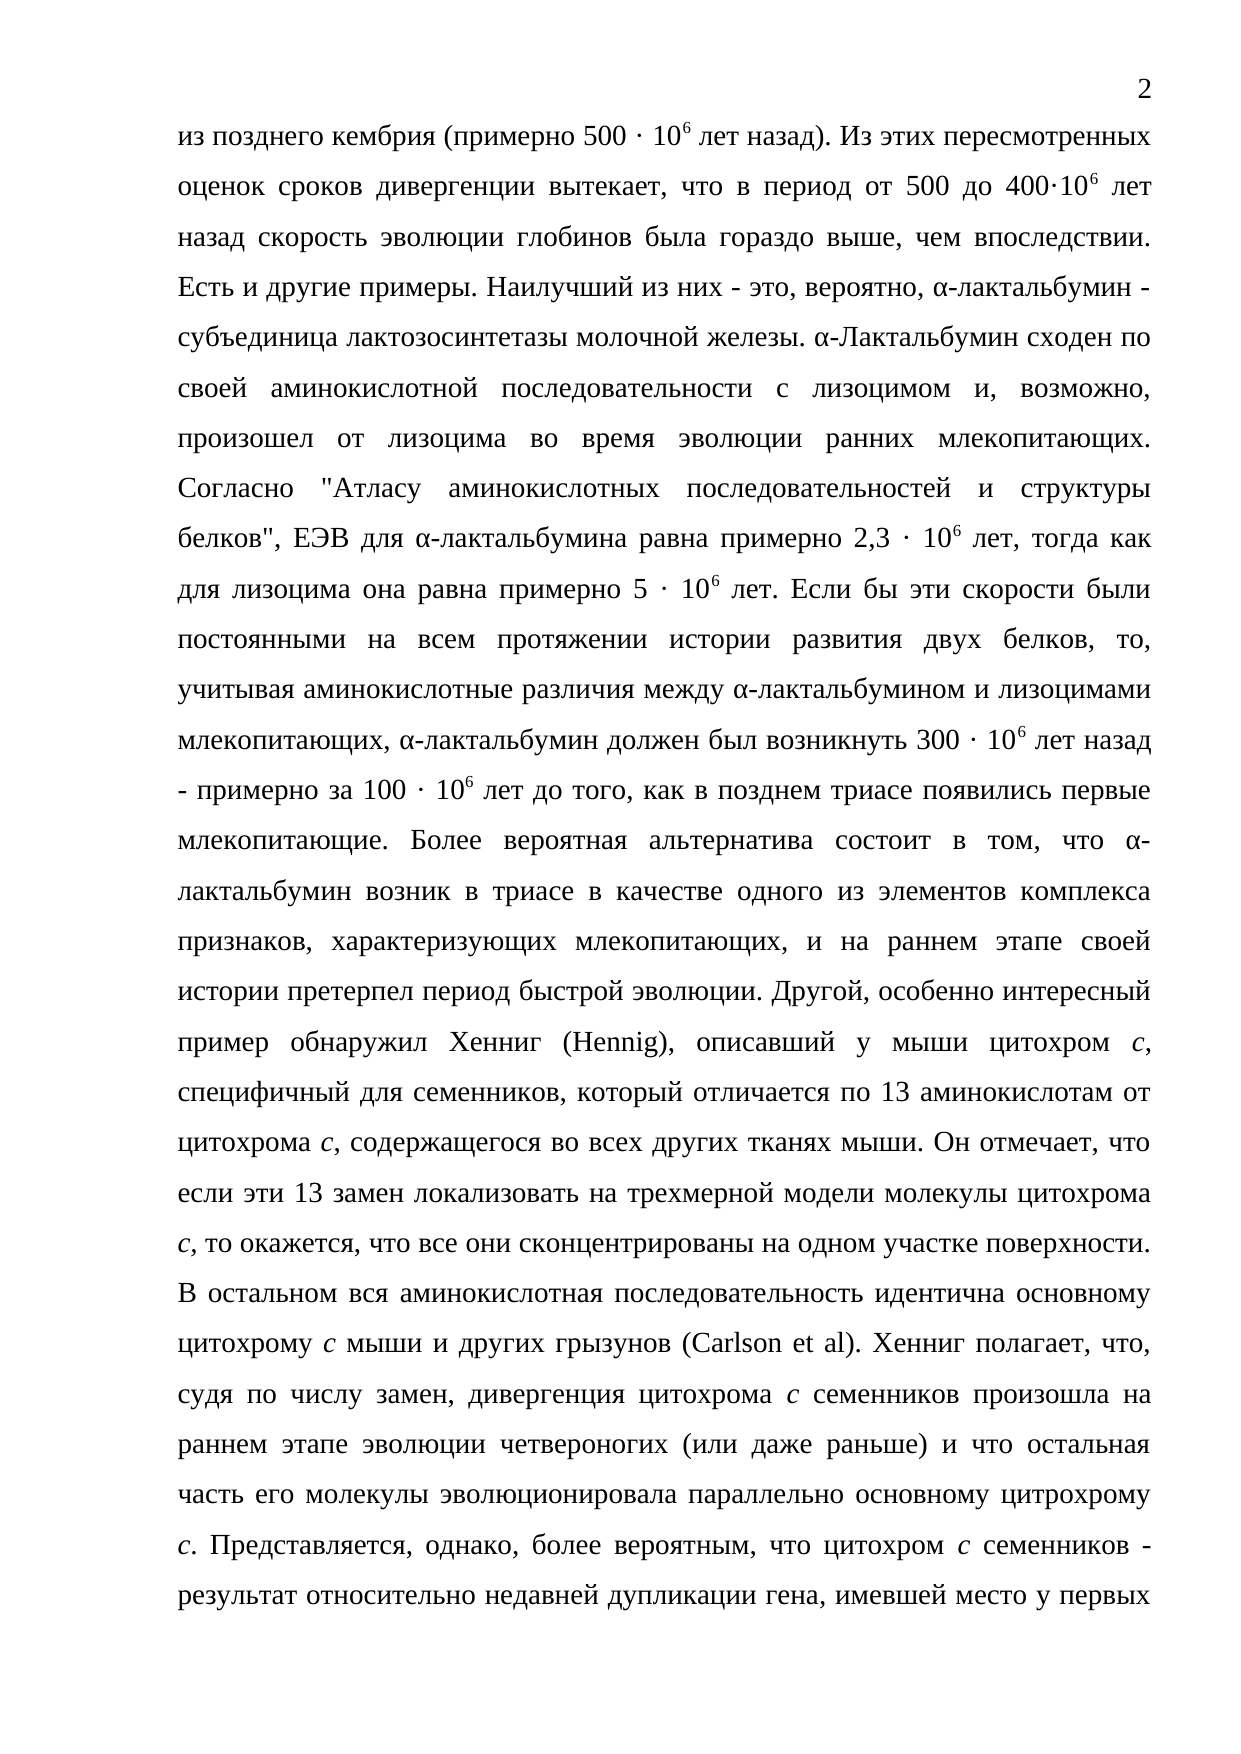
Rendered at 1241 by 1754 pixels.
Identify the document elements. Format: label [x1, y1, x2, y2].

text [177, 118, 1152, 1611]
